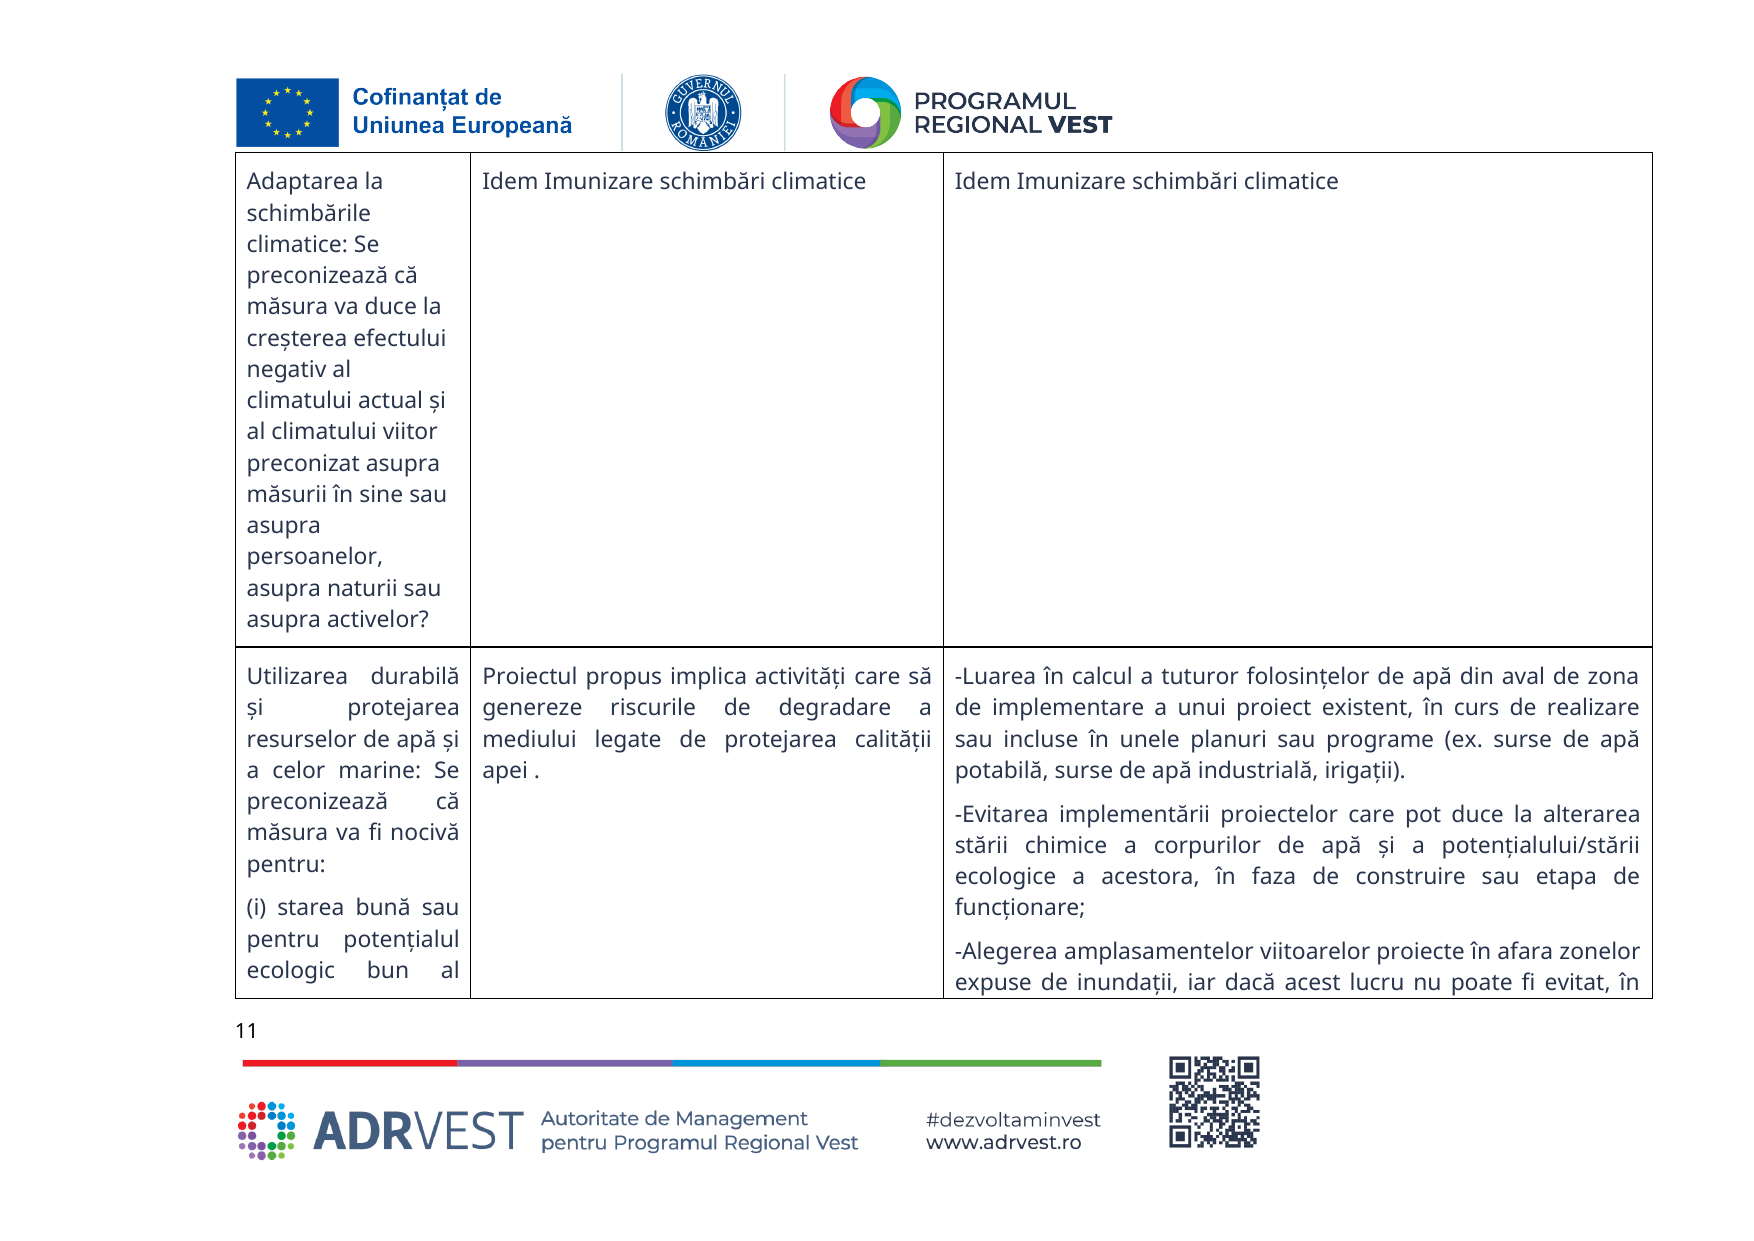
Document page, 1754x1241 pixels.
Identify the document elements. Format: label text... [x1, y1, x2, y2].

table_cell Idem Imunizare schimbări climatice [944, 153, 1652, 646]
table_cell Idem Imunizare schimbări climatice [471, 153, 943, 646]
picture [234, 1045, 1269, 1167]
table_cell Proiectul propus implica activități care să genereze riscurile de degradare a mediului legate de protejarea calității apei . [471, 648, 943, 997]
table_cell Adaptarea la schimbările climatice: Se preconizează că măsura va duce la creșterea efectului negativ al climatului actual și al climatului viitor preconizat asupra măsurii în sine sau asupra persoanelor, asupra naturii sau asupra activelor? [236, 153, 470, 646]
picture [234, 73, 1113, 152]
